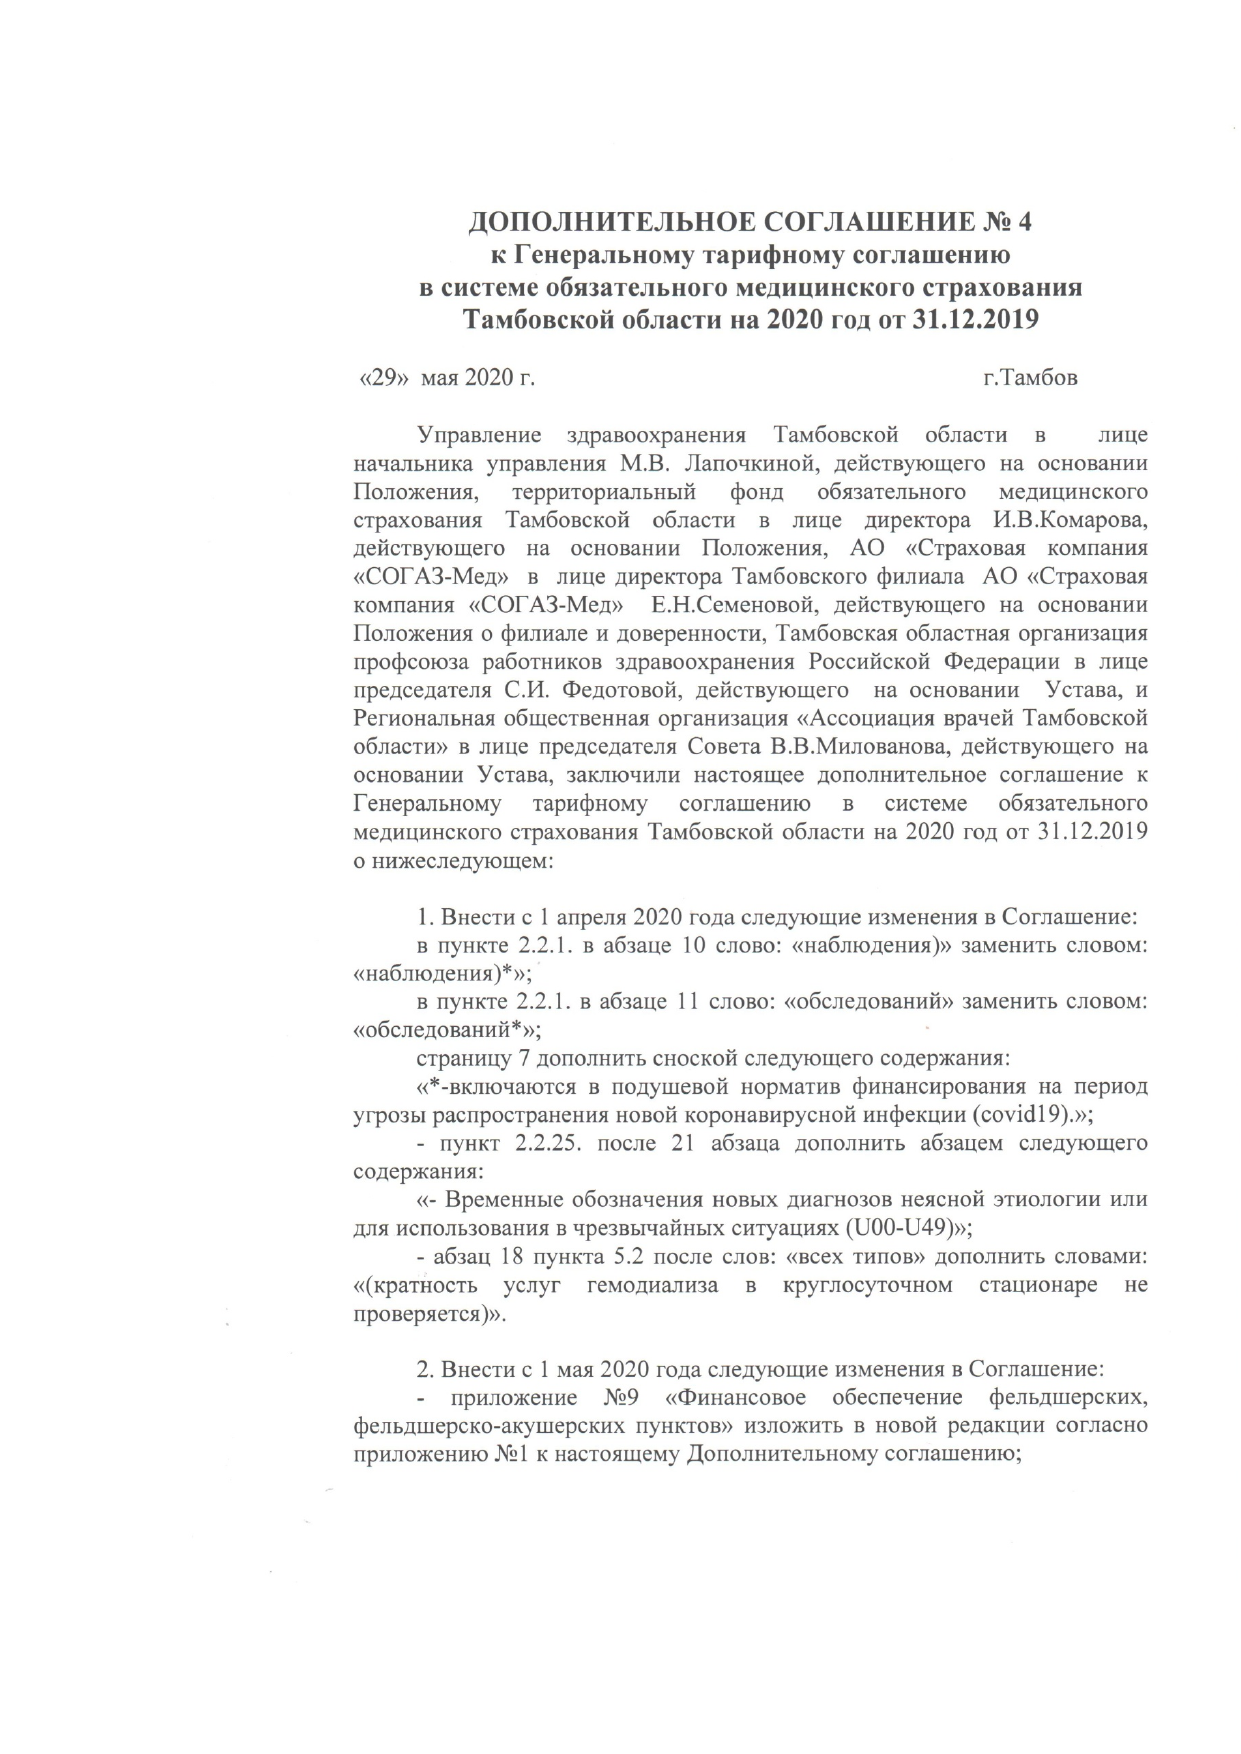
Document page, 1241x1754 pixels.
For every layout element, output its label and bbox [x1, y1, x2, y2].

picture [177, 118, 1241, 1592]
